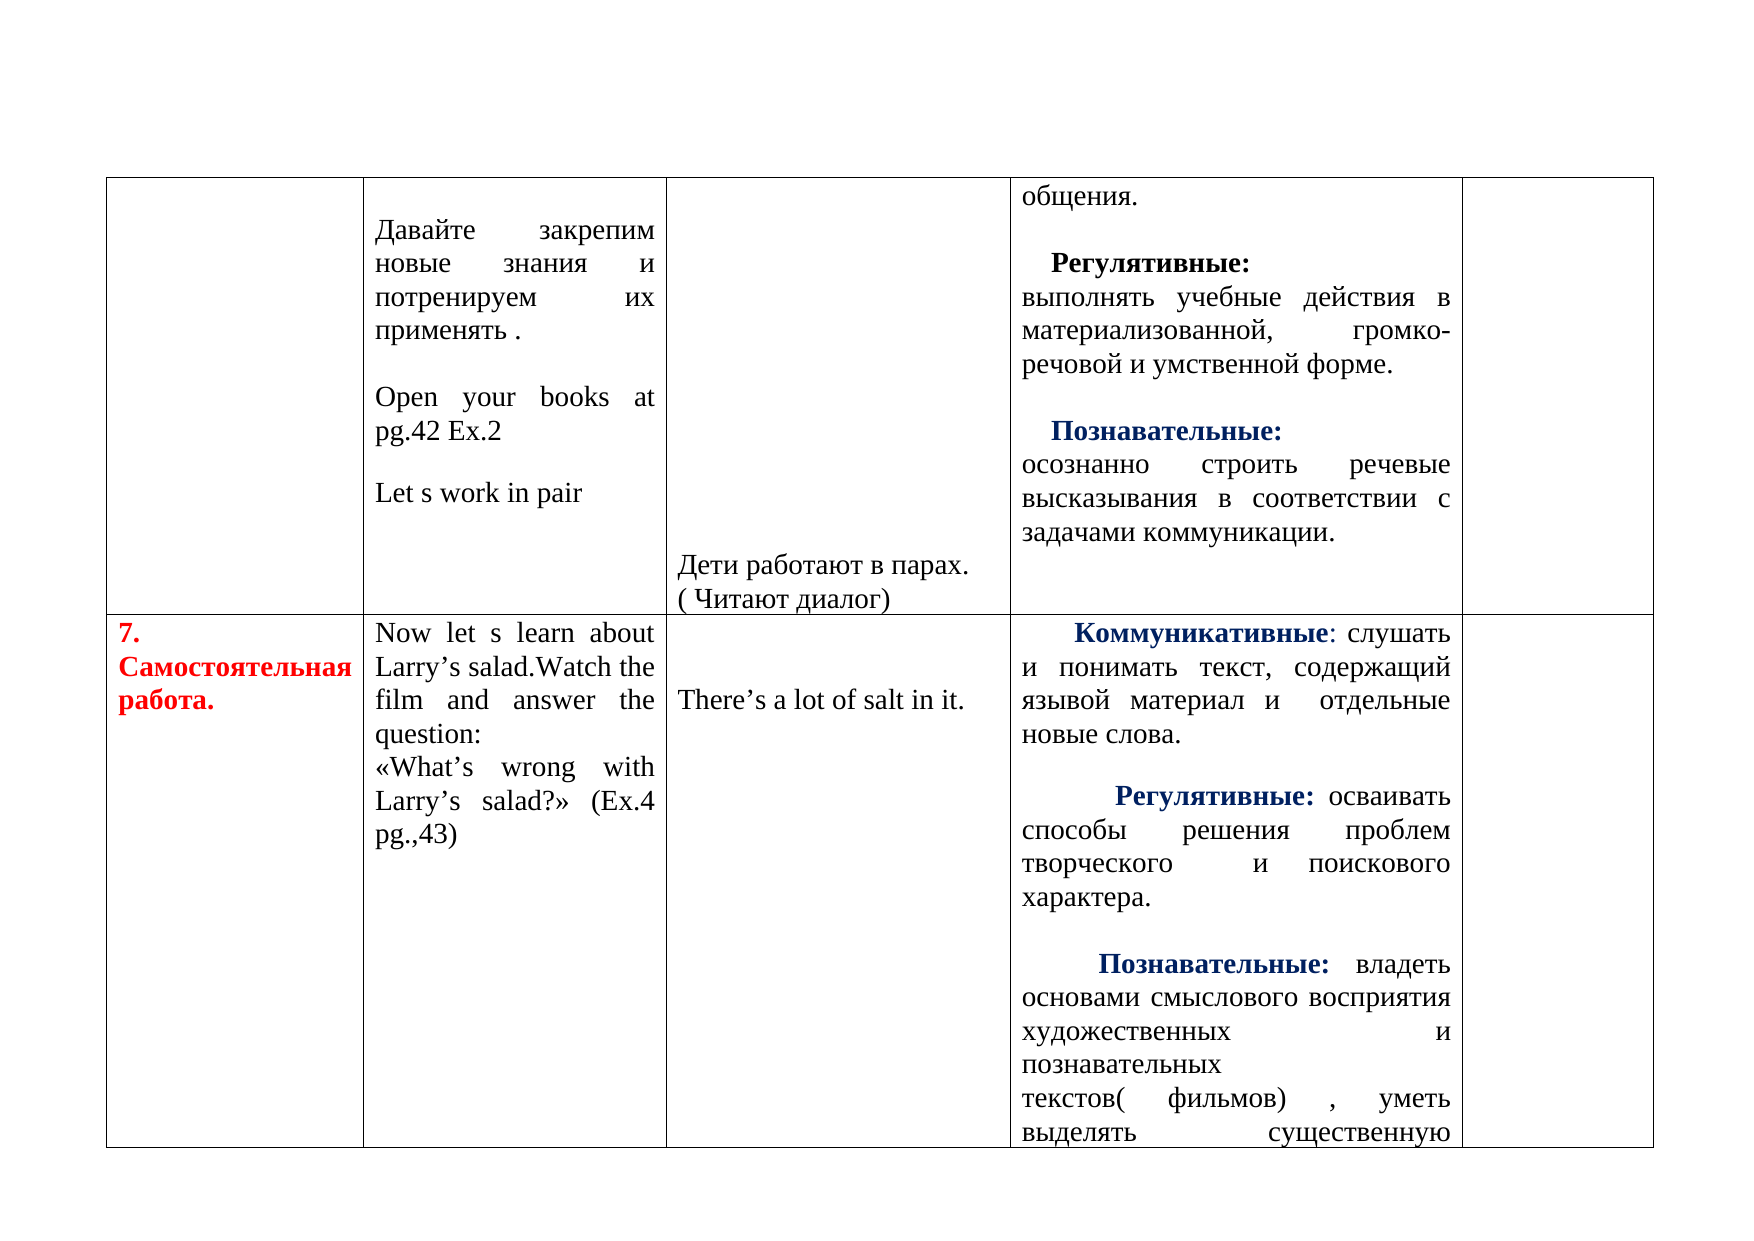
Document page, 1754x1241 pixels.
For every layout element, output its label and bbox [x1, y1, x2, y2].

table_cell [364, 178, 666, 614]
table_cell [667, 178, 1010, 614]
table_cell [1011, 178, 1462, 614]
table_cell [364, 615, 666, 1147]
table_cell [1463, 178, 1653, 614]
table_cell [107, 178, 363, 614]
table_cell [107, 615, 363, 1147]
table_cell [1463, 615, 1653, 1147]
table_cell [667, 615, 1010, 1147]
table_cell [1011, 615, 1462, 1147]
